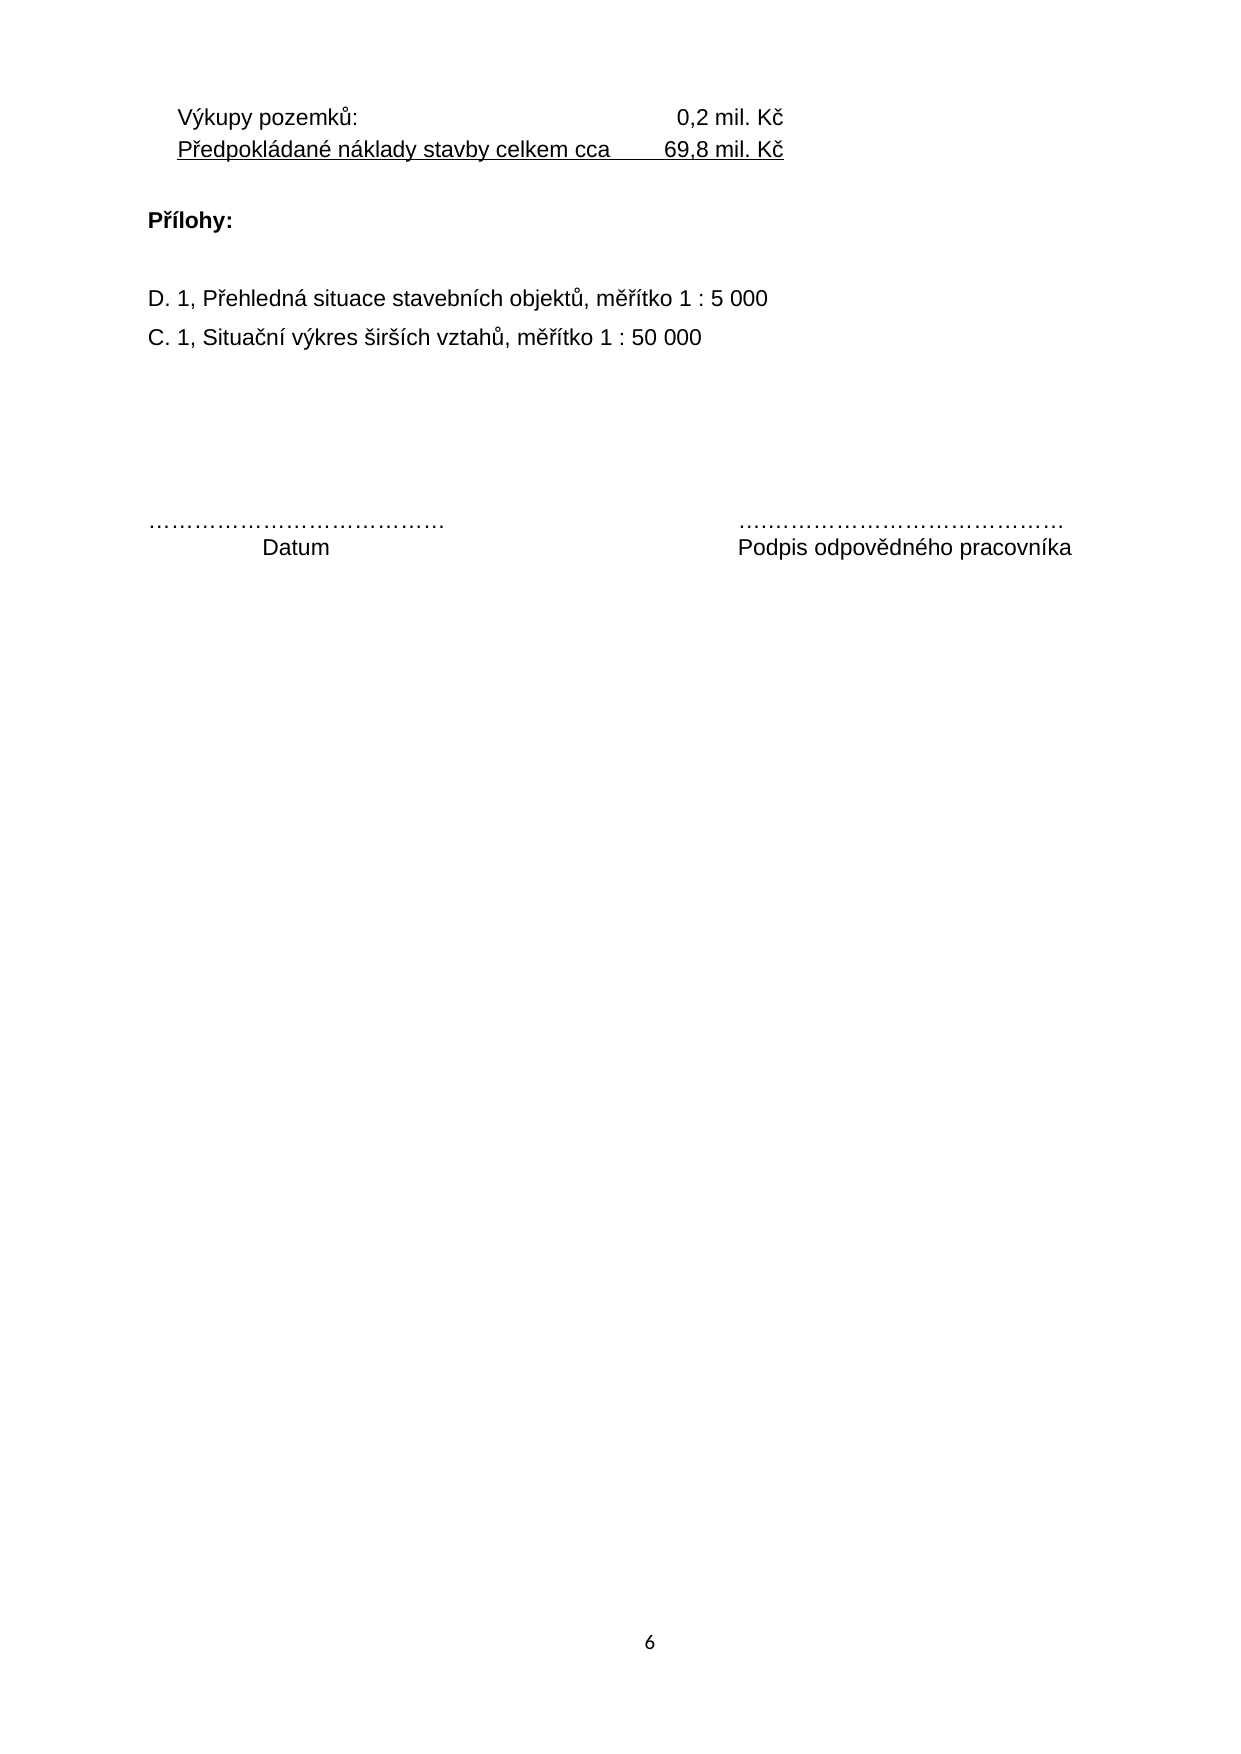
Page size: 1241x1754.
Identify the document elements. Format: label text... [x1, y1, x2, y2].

text Přílohy: [148, 207, 1093, 234]
text C. 1, Situační výkres širších vztahů, měřítko 1 : 50 000 [148, 324, 1093, 350]
text ………………………………… ….………………………………… [148, 507, 1093, 533]
text Výkupy pozemků: 0,2 mil. Kč [177, 103, 1093, 130]
text Předpokládané náklady stavby celkem cca 69,8 mil. Kč [177, 136, 1093, 162]
text Datum Podpis odpovědného pracovníka [148, 533, 1093, 560]
text D. 1, Přehledná situace stavebních objektů, měřítko 1 : 5 000 [148, 285, 1093, 312]
